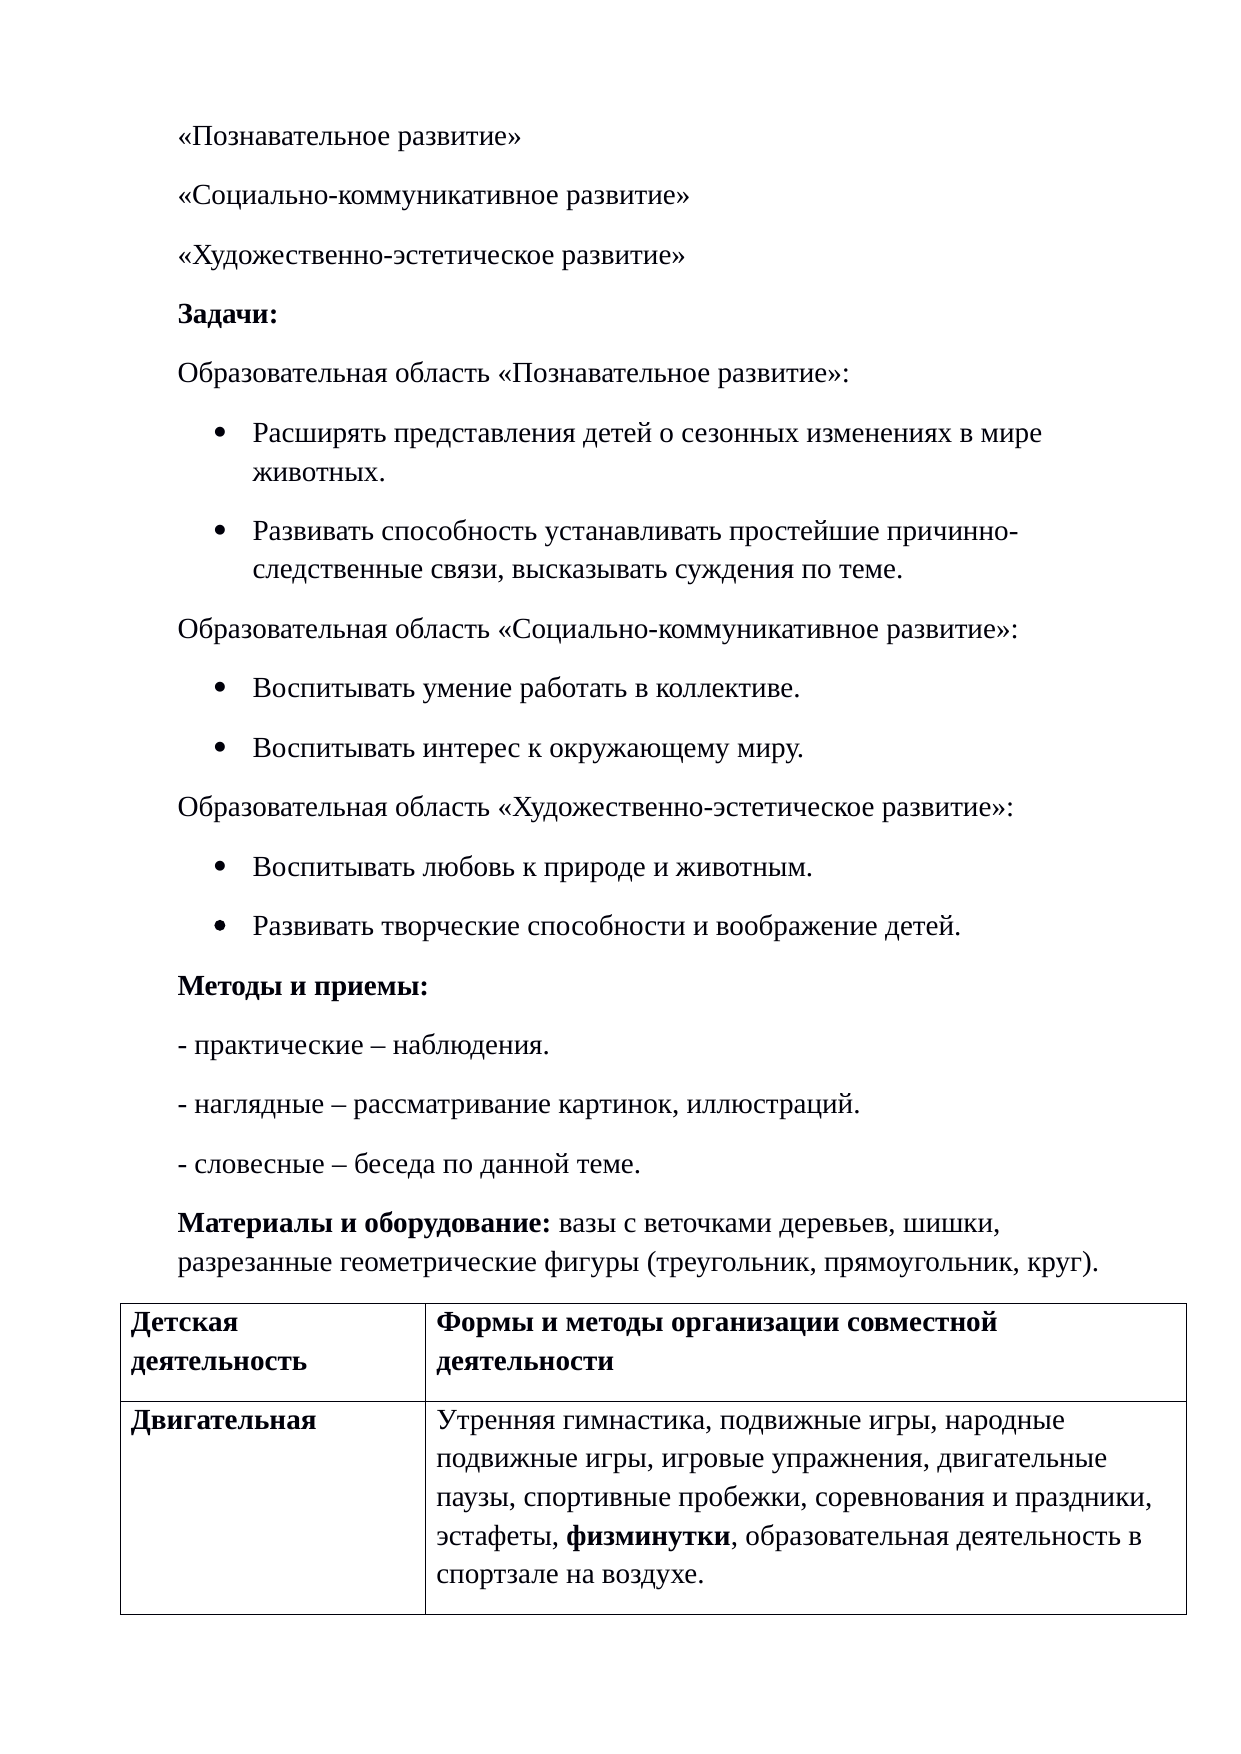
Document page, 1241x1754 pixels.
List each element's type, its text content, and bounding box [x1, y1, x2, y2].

text - практические – наблюдения. [177, 1027, 1152, 1061]
text Образовательная область «Социально-коммуникативное развитие»: [177, 611, 1152, 644]
list Воспитывать интерес к окружающему миру. [215, 730, 1152, 763]
table_header Детская деятельность [121, 1304, 425, 1401]
text - словесные – беседа по данной теме. [177, 1146, 1152, 1179]
table_cell Двигательная [121, 1402, 425, 1614]
text Образовательная область «Познавательное развитие»: [177, 356, 1152, 389]
list Воспитывать любовь к природе и животным. [215, 849, 1152, 882]
table_header Формы и методы организации совместной деятельности [426, 1304, 1186, 1401]
text - наглядные – рассматривание картинок, иллюстраций. [177, 1086, 1152, 1120]
text «Художественно-эстетическое развитие» [177, 237, 1152, 270]
text «Социально-коммуникативное развитие» [177, 177, 1152, 211]
text Материалы и оборудование: вазы с веточками деревьев, шишки, разрезанные геометрические фигуры (треугольник, прямоугольник, круг). [177, 1205, 1152, 1277]
text Задачи: [177, 296, 1152, 330]
text «Познавательное развитие» [177, 118, 1152, 152]
list Развивать способность устанавливать простейшие причинно-следственные связи, высказывать суждения по теме. [215, 513, 1152, 585]
list Расширять представления детей о сезонных изменениях в мире животных. [215, 415, 1152, 487]
text Методы и приемы: [177, 968, 1152, 1001]
table_cell Утренняя гимнастика, подвижные игры, народные подвижные игры, игровые упражнения, двигательные паузы, спортивные пробежки, соревнования и праздники, эстафеты, физминутки, образовательная деятельность в спортзале на воздухе. [426, 1402, 1186, 1614]
list Развивать творческие способности и воображение детей. [215, 908, 1152, 942]
list Воспитывать умение работать в коллективе. [215, 670, 1152, 704]
text Образовательная область «Художественно-эстетическое развитие»: [177, 789, 1152, 823]
